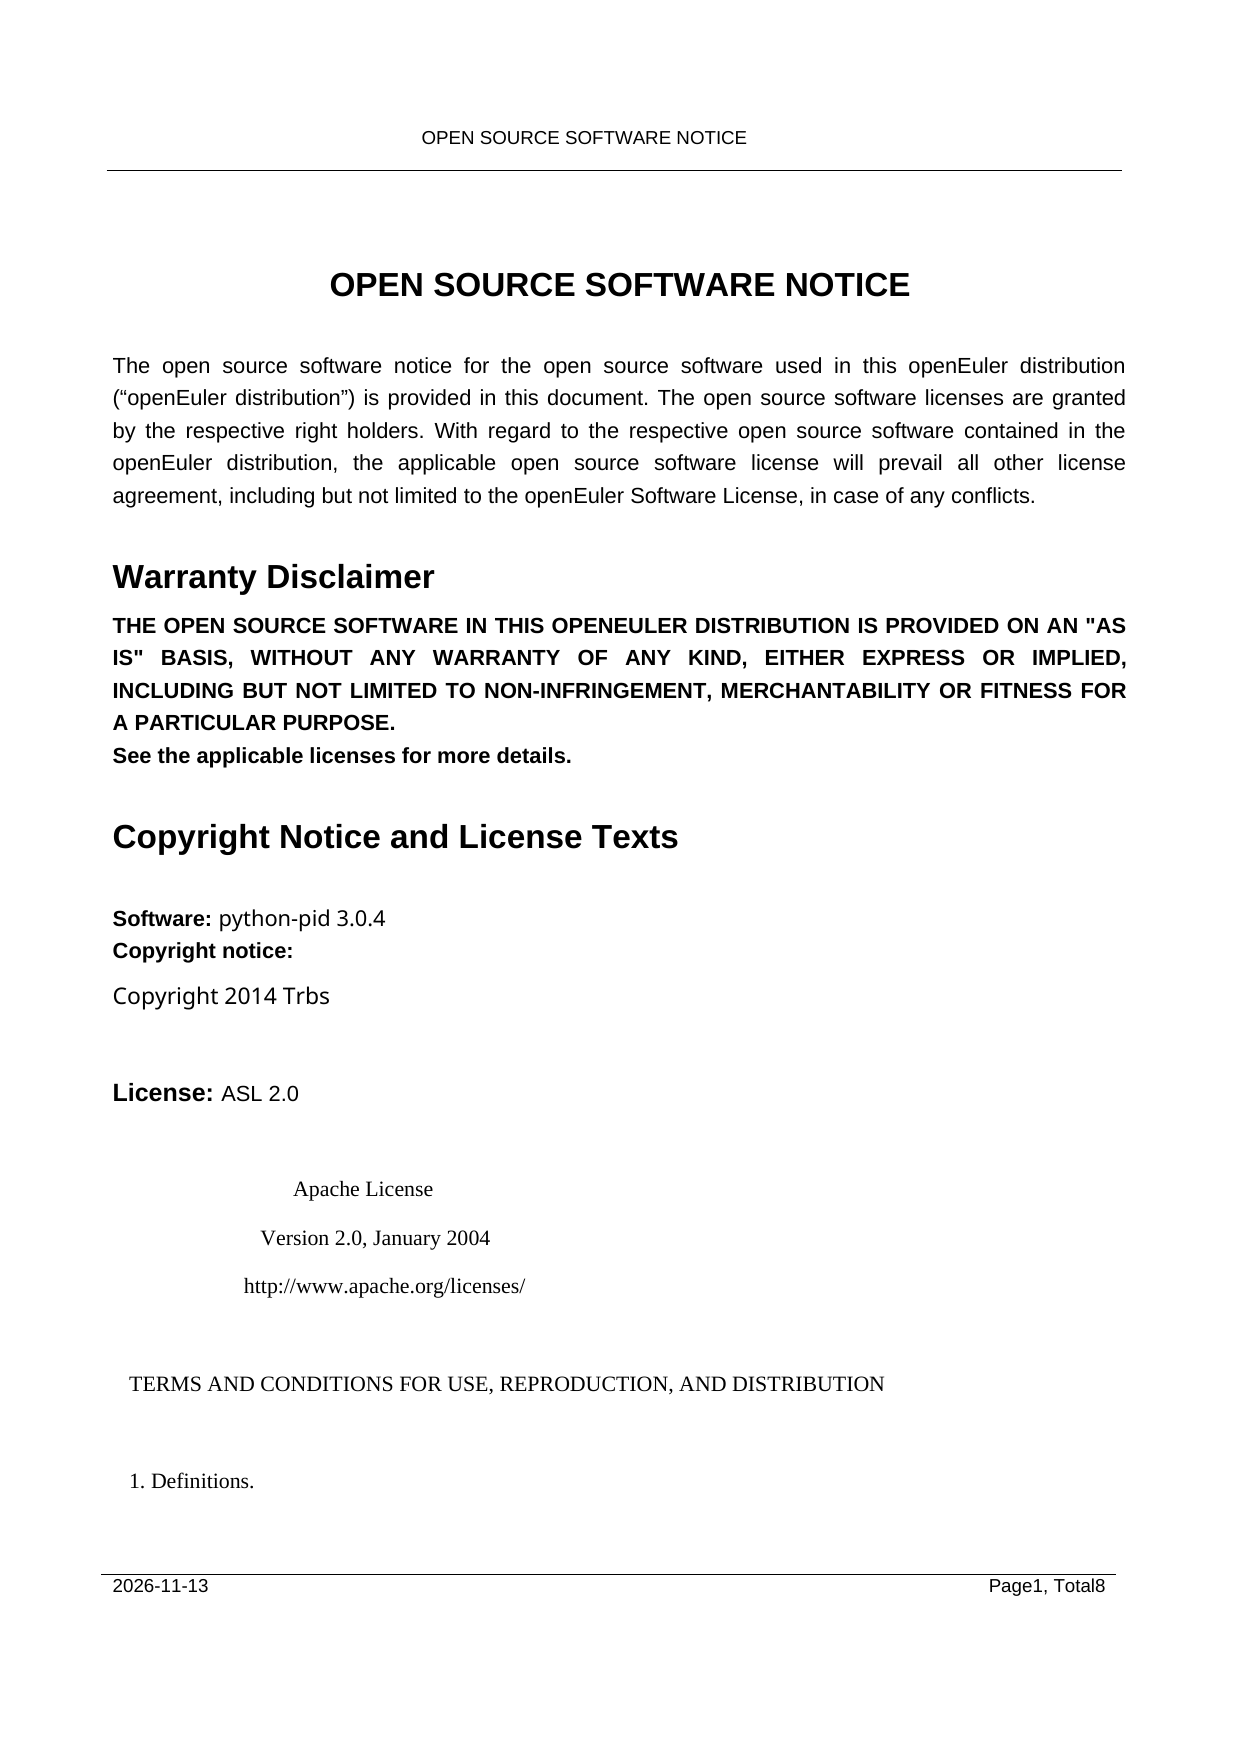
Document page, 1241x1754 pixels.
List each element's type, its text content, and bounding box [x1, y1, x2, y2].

text Warranty Disclaimer [112, 544, 1128, 609]
text OPEN SOURCE SOFTWARE NOTICE [112, 251, 1128, 316]
text License: ASL 2.0 [112, 1077, 1128, 1109]
text THE OPEN SOURCE SOFTWARE IN THIS OPENEULER DISTRIBUTION IS PROVIDED ON AN "AS IS" BASIS, WITHOUT ANY WARRANTY OF ANY KIND, EITHER EXPRESS OR IMPLIED, INCLUDING BUT NOT LIMITED TO NON-INFRINGEMENT, MERCHANTABILITY OR FITNESS FOR A PARTICULAR PURPOSE. See the applicable licenses for more details. [112, 609, 1128, 771]
text Software: python-pid 3.0.4 [112, 901, 1128, 934]
text Copyright 2014 Trbs [112, 979, 1128, 1060]
text Copyright Notice and License Texts [112, 804, 1128, 869]
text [112, 1123, 1128, 1497]
text Copyright notice: [112, 934, 1128, 966]
text The open source software notice for the open source software used in this openEuler distribution (“openEuler distribution”) is provided in this document. The open source software licenses are granted by the respective right holders. With regard to the respective open source software contained in the openEuler distribution, the applicable open source software license will prevail all other license agreement, including but not limited to the openEuler Software License, in case of any conflicts. [112, 349, 1128, 511]
